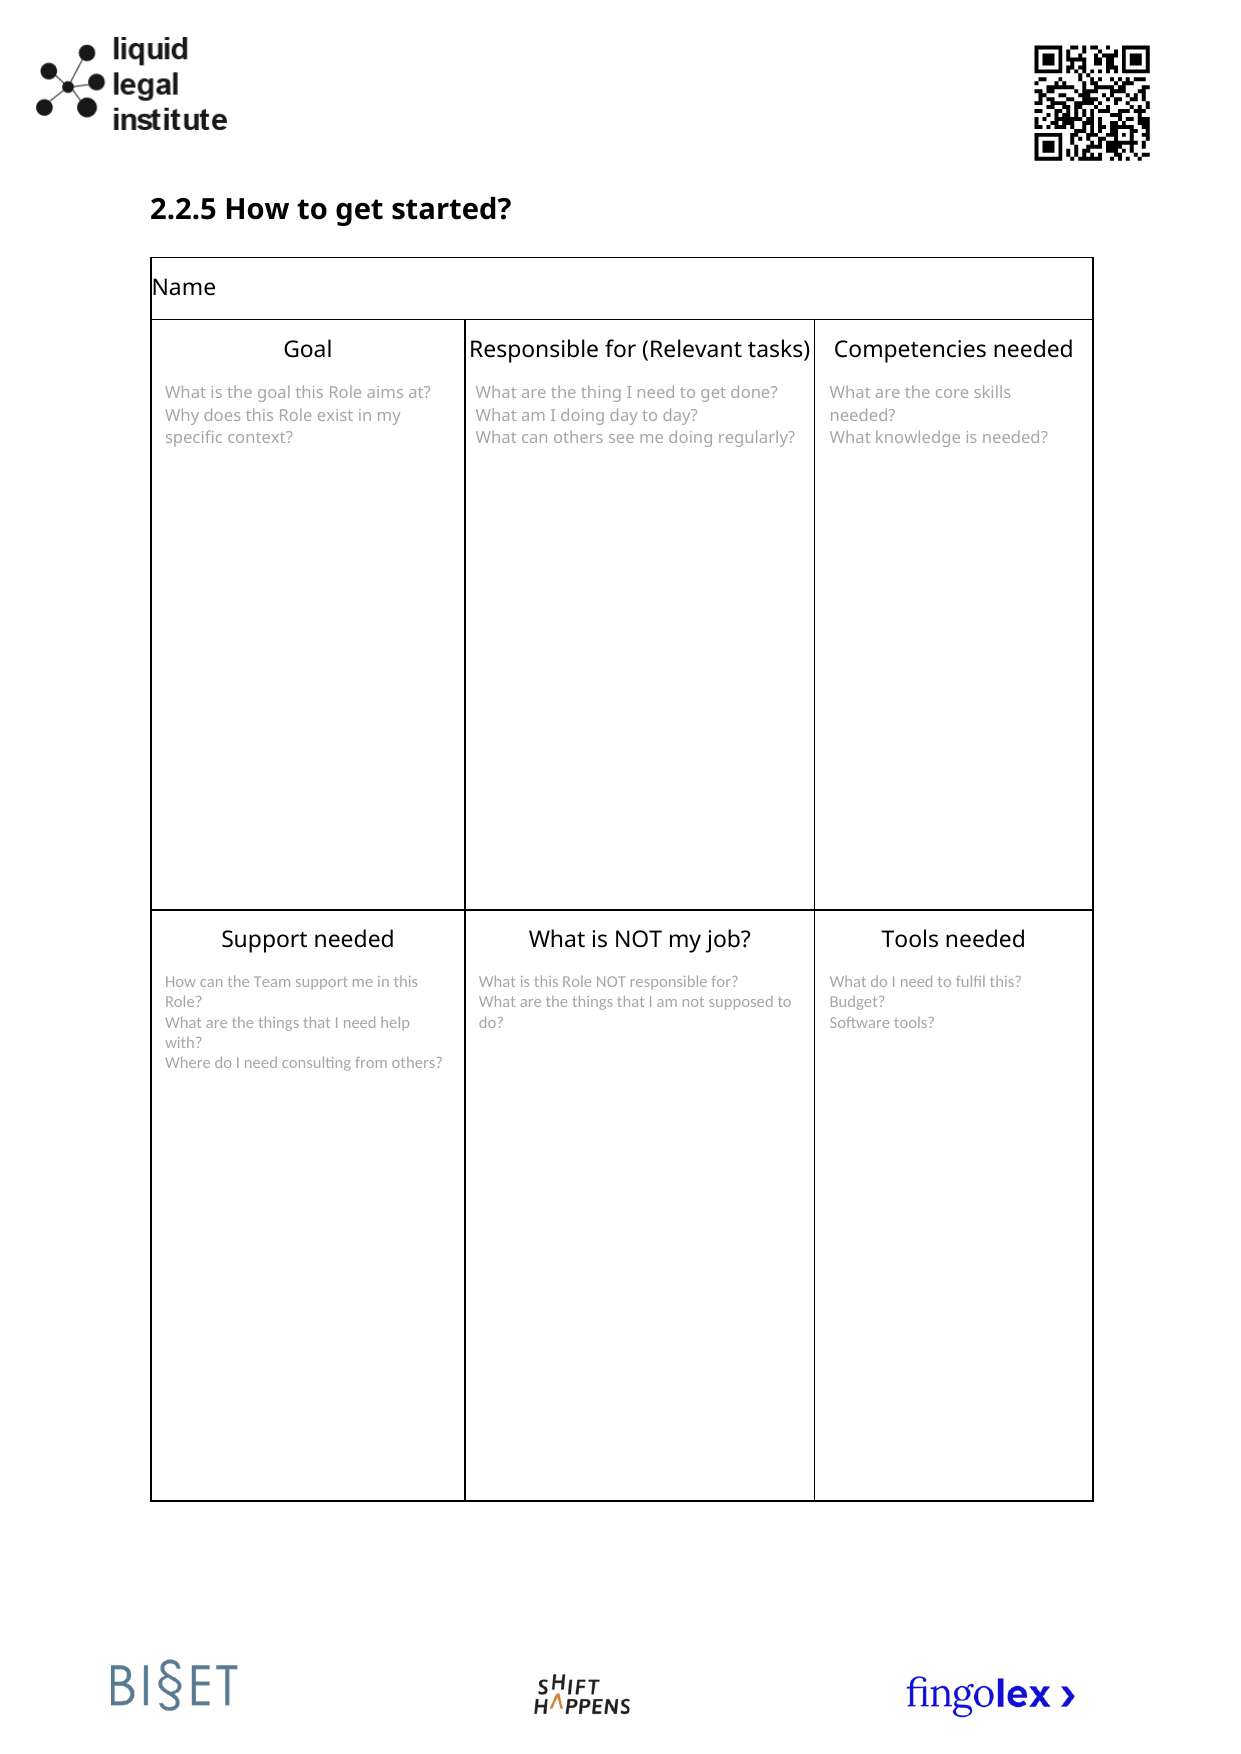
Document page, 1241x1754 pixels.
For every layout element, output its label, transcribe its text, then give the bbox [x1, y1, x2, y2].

picture [34, 37, 228, 131]
picture [534, 1669, 630, 1722]
table_cell What is NOT my job? What is this Role NOT responsible for? What are the things that I am not supposed to do? [466, 911, 814, 1500]
table_cell Responsible for (Relevant tasks) What are the thing I need to get done? What am I doing day to day? What can others see me doing regularly? [466, 320, 814, 909]
picture [1031, 41, 1154, 165]
table_cell Support needed How can the Team support me in this Role? What are the things that I need help with? Where do I need consulting from others? [152, 911, 464, 1500]
table_header Name [152, 258, 1092, 319]
text 2.2.5 How to get started? [150, 188, 1090, 228]
table_cell Tools needed What do I need to fulfil this? Budget? Software tools? [815, 911, 1092, 1500]
picture [898, 1669, 1083, 1721]
table_cell Competencies needed What are the core skills needed? What knowledge is needed? [815, 320, 1092, 909]
table_cell Goal What is the goal this Role aims at? Why does this Role exist in my specific context? [152, 320, 464, 909]
picture [111, 1659, 238, 1713]
